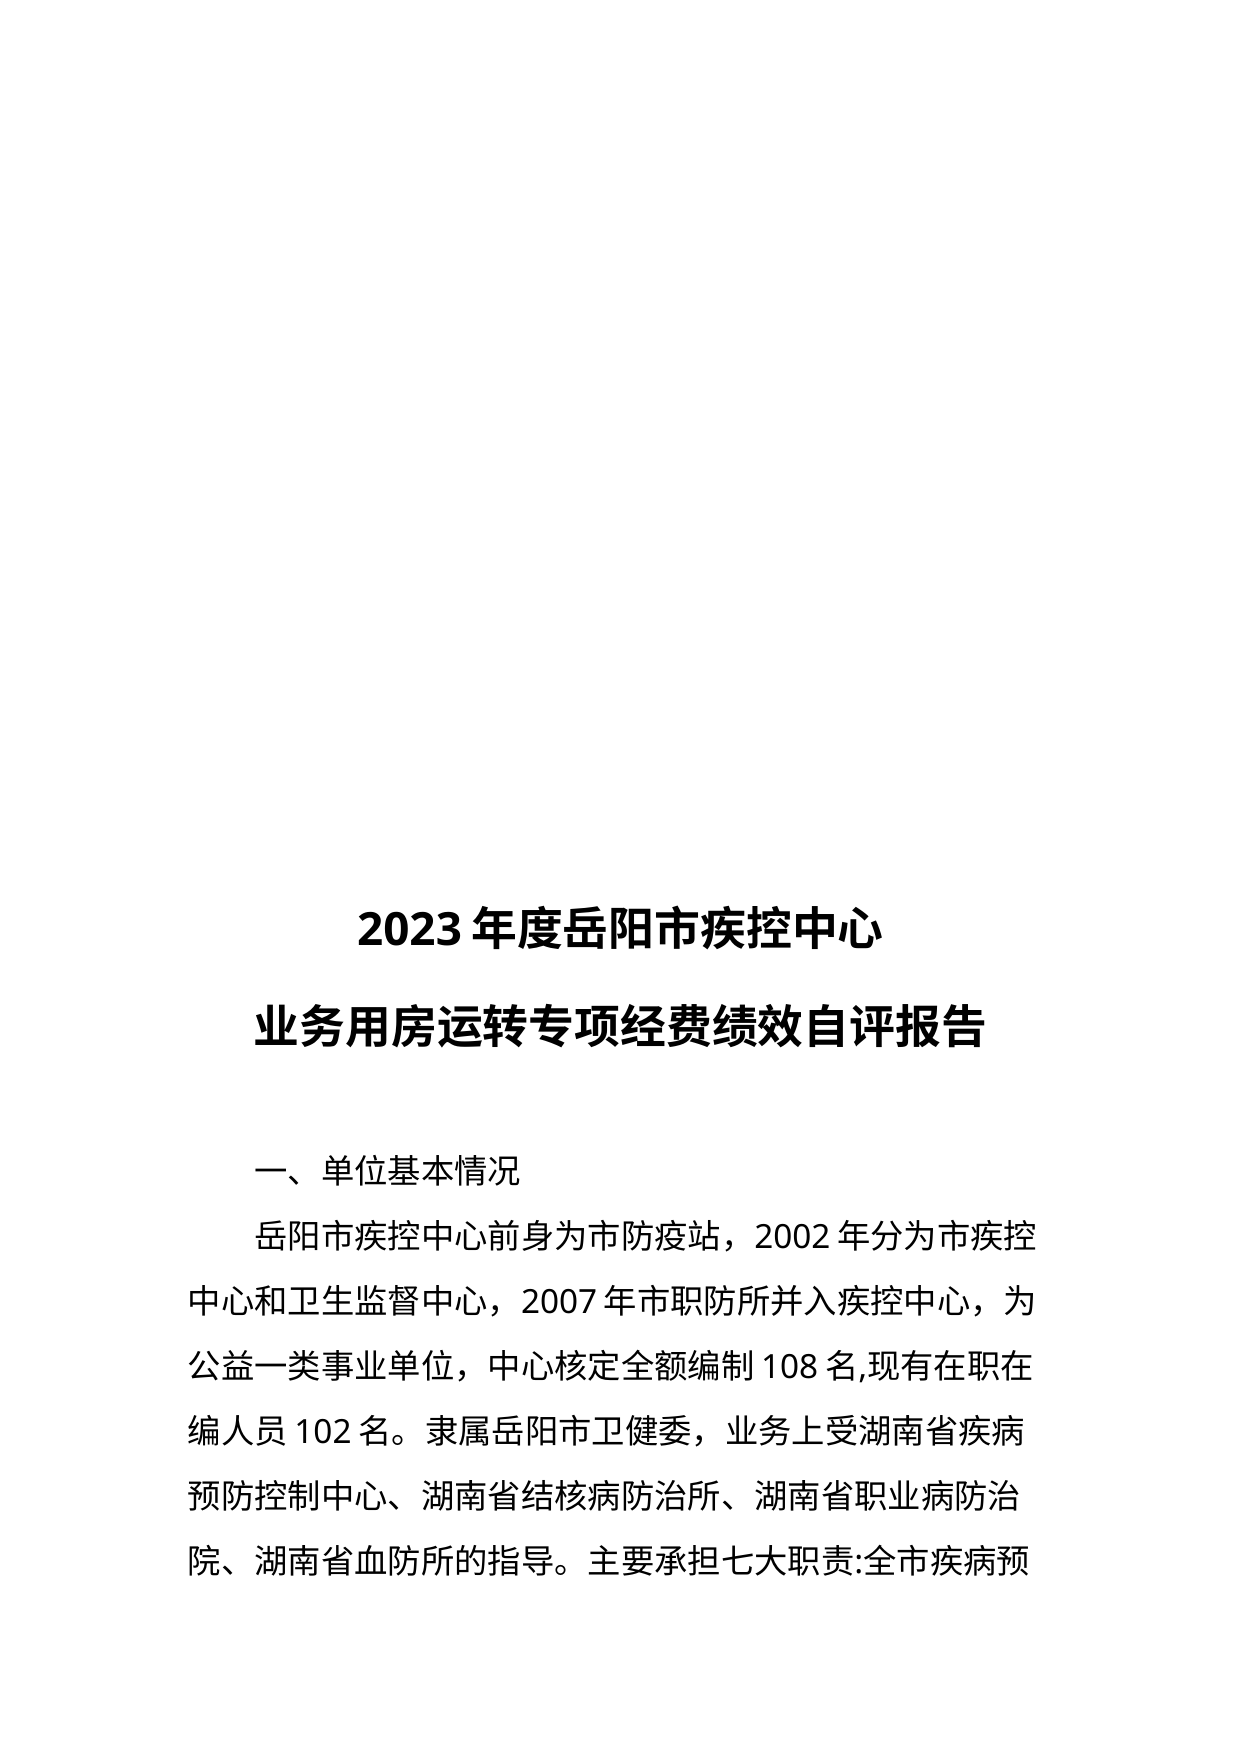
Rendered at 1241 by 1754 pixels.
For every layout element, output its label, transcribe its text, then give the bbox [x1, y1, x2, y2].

text 2023年度岳阳市疾控中心 [187, 877, 1053, 974]
text 业务用房运转专项经费绩效自评报告 [187, 974, 1053, 1072]
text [187, 1202, 1053, 1592]
list 单位基本情况 [187, 1137, 1053, 1202]
